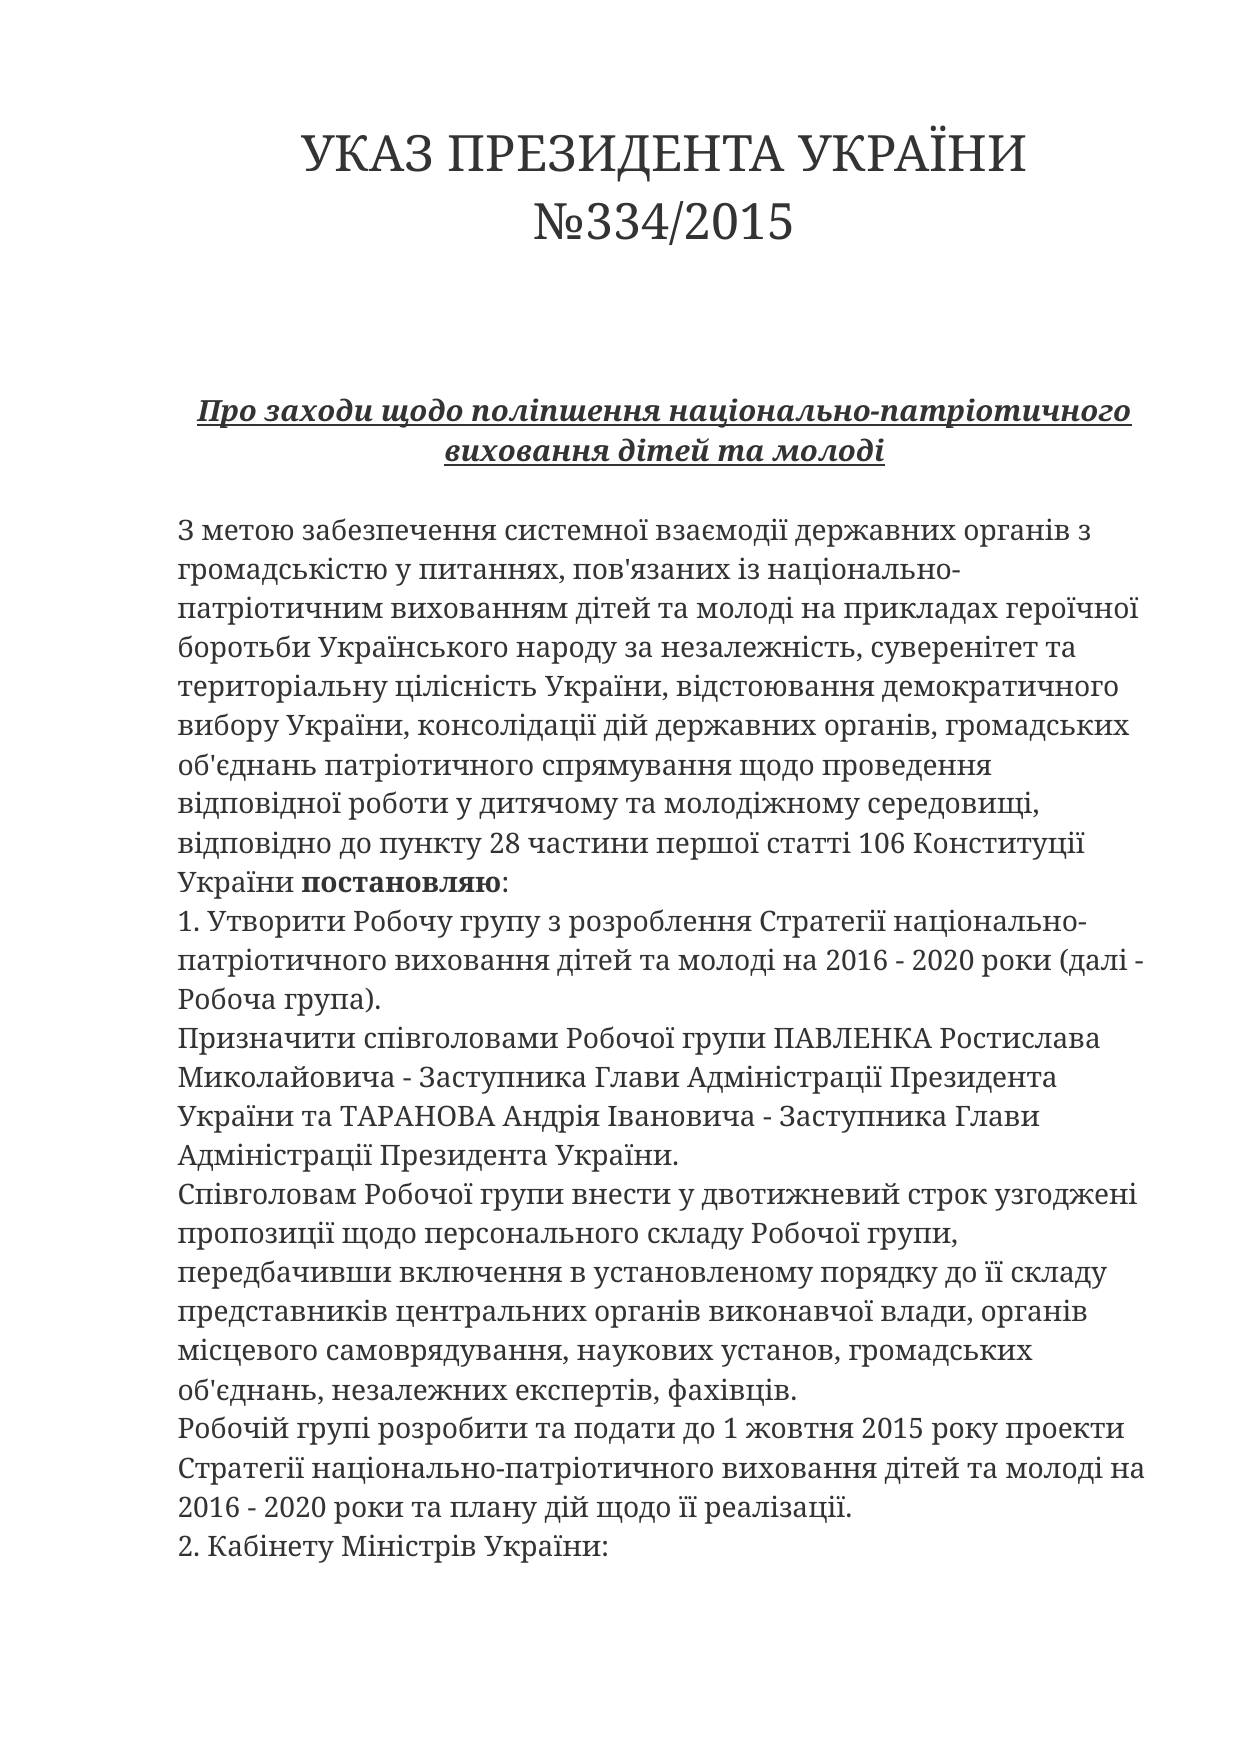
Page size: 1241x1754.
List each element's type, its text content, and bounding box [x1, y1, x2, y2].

text Робочій групі розробити та подати до 1 жовтня 2015 року проекти Стратегії національно-патріотичного виховання дітей та молоді на 2016 - 2020 роки та плану дій щодо її реалізації. [177, 1408, 1152, 1525]
text Призначити співголовами Робочої групи ПАВЛЕНКА Ростислава Миколайовича - Заступника Глави Адміністрації Президента України та ТАРАНОВА Андрія Івановича - Заступника Глави Адміністрації Президента України. [177, 1017, 1152, 1174]
text УКАЗ ПРЕЗИДЕНТА УКРАЇНИ №334/2015 [177, 118, 1152, 254]
text Про заходи щодо поліпшення національно-патріотичного виховання дітей та молоді [177, 391, 1152, 470]
text 1. Утворити Робочу групу з розроблення Стратегії національно- патріотичного виховання дітей та молоді на 2016 - 2020 роки (далі - Робоча група). [177, 900, 1152, 1017]
text З метою забезпечення системної взаємодії державних органів з громадськістю у питаннях, пов'язаних із національно-патріотичним вихованням дітей та молоді на прикладах героїчної боротьби Українського народу за незалежність, суверенітет та територіальну цілісність України, відстоювання демократичного вибору України, консолідації дій державних органів, громадських об'єднань патріотичного спрямування щодо проведення відповідної роботи у дитячому та молодіжному середовищі, відповідно до пункту 28 частини першої статті 106 Конституції України постановляю: [177, 510, 1152, 900]
text 2. Кабінету Міністрів України: [177, 1525, 1152, 1564]
text Співголовам Робочої групи внести у двотижневий строк узгоджені пропозиції щодо персонального складу Робочої групи, передбачивши включення в установленому порядку до її складу представників центральних органів виконавчої влади, органів місцевого самоврядування, наукових установ, громадських об'єднань, незалежних експертів, фахівців. [177, 1174, 1152, 1408]
